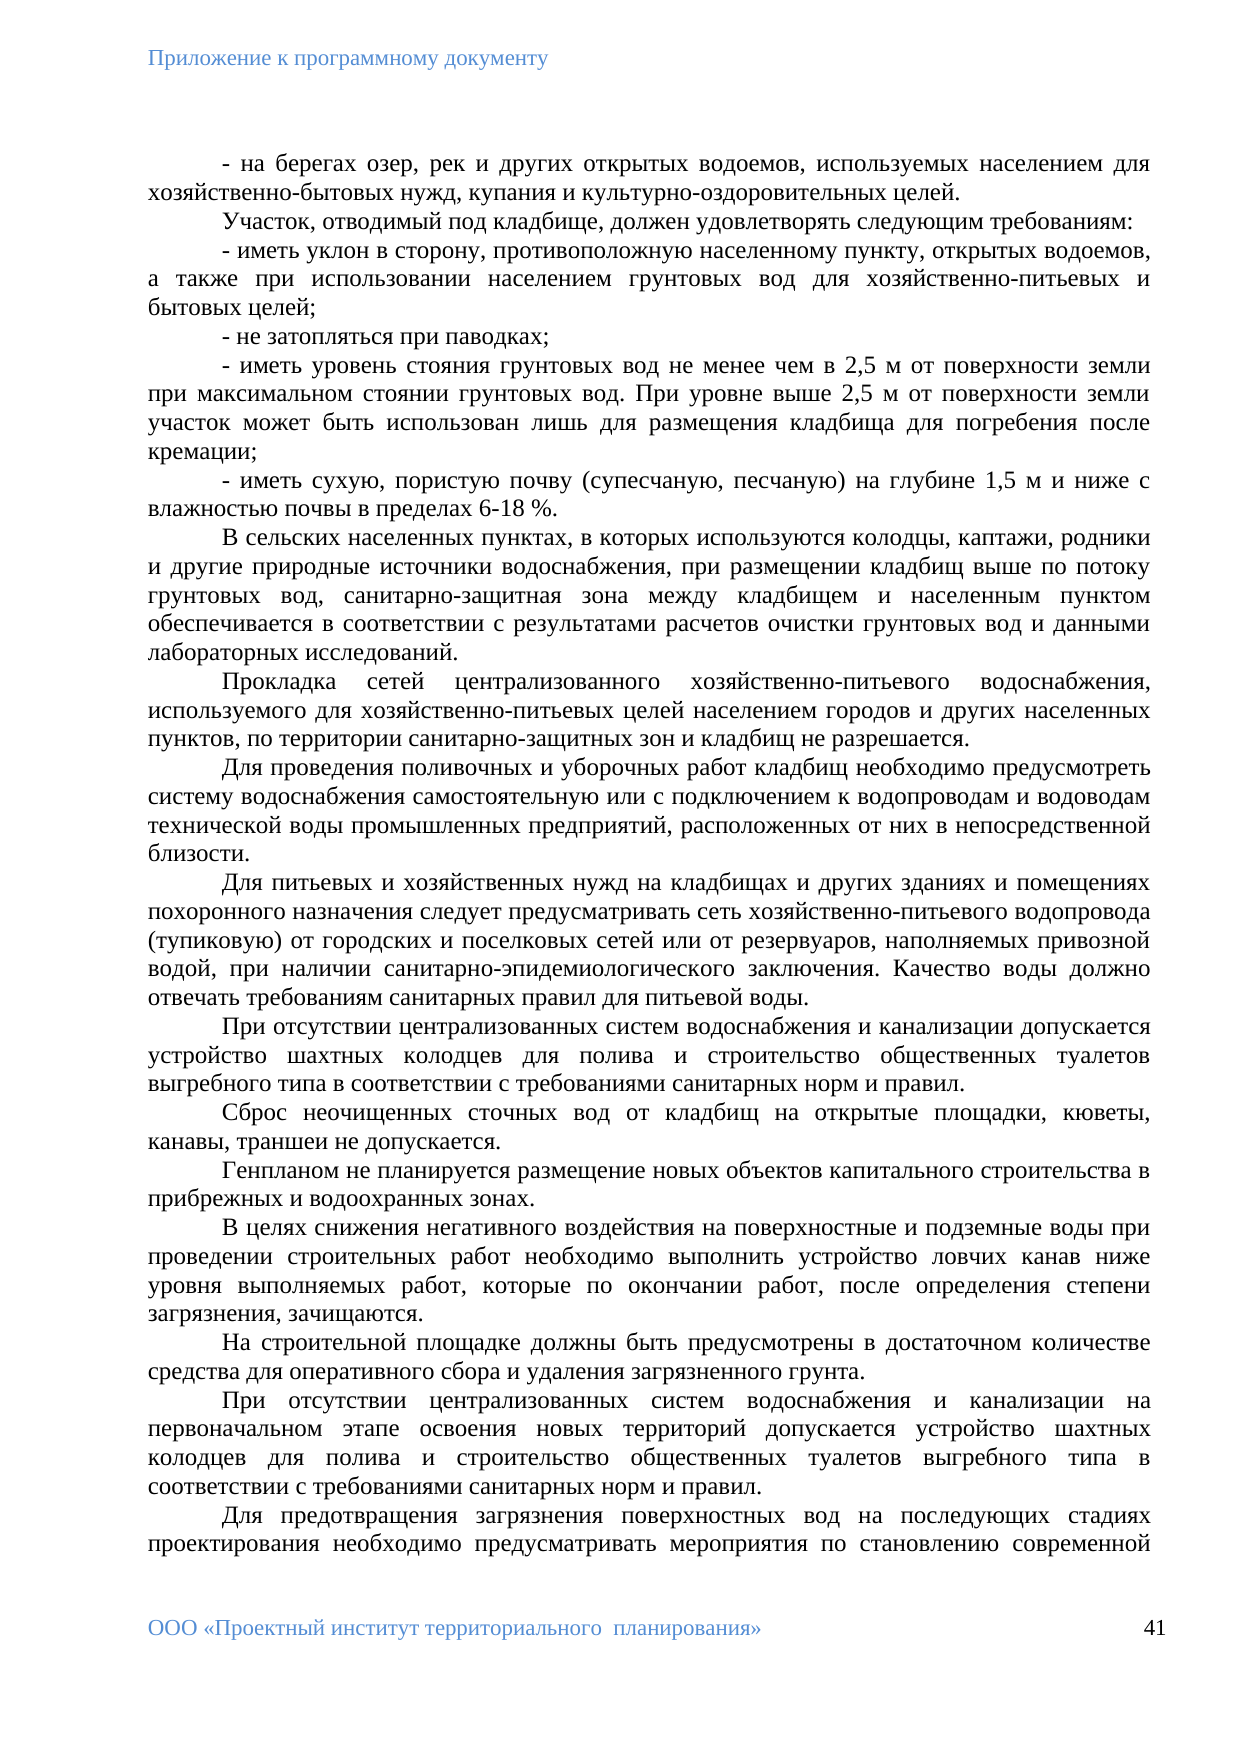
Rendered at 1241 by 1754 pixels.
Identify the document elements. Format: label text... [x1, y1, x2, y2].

text В сельских населенных пунктах, в которых используются колодцы, каптажи, родники и другие природные источники водоснабжения, при размещении кладбищ выше по потоку грунтовых вод, санитарно-защитная зона между кладбищем и населенным пунктом обеспечивается в соответствии с результатами расчетов очистки грунтовых вод и данными лабораторных исследований. [148, 522, 1152, 666]
text - не затопляться при паводках; [148, 321, 1152, 350]
text Сброс неочищенных сточных вод от кладбищ на открытые площадки, кюветы, канавы, траншеи не допускается. [148, 1097, 1152, 1155]
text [148, 1500, 1152, 1557]
text - иметь уровень стояния грунтовых вод не менее чем в 2,5 м от поверхности земли при максимальном стоянии грунтовых вод. При уровне выше 2,5 м от поверхности земли участок может быть использован лишь для размещения кладбища для погребения после кремации; [148, 350, 1152, 465]
text Прокладка сетей централизованного хозяйственно-питьевого водоснабжения, используемого для хозяйственно-питьевых целей населением городов и других населенных пунктов, по территории санитарно-защитных зон и кладбищ не разрешается. [148, 666, 1152, 752]
text Генпланом не планируется размещение новых объектов капитального строительства в прибрежных и водоохранных зонах. [148, 1155, 1152, 1212]
text - на берегах озер, рек и других открытых водоемов, используемых населением для хозяйственно-бытовых нужд, купания и культурно-оздоровительных целей. [148, 148, 1152, 206]
text Для питьевых и хозяйственных нужд на кладбищах и других зданиях и помещениях похоронного назначения следует предусматривать сеть хозяйственно-питьевого водопровода (тупиковую) от городских и поселковых сетей или от резервуаров, наполняемых привозной водой, при наличии санитарно-эпидемиологического заключения. Качество воды должно отвечать требованиям санитарных правил для питьевой воды. [148, 867, 1152, 1011]
text На строительной площадке должны быть предусмотрены в достаточном количестве средства для оперативного сбора и удаления загрязненного грунта. [148, 1327, 1152, 1385]
text - иметь сухую, пористую почву (супесчаную, песчаную) на глубине 1,5 м и ниже с влажностью почвы в пределах 6-18 %. [148, 465, 1152, 522]
text В целях снижения негативного воздействия на поверхностные и подземные воды при проведении строительных работ необходимо выполнить устройство ловчих канав ниже уровня выполняемых работ, которые по окончании работ, после определения степени загрязнения, зачищаются. [148, 1212, 1152, 1327]
text При отсутствии централизованных систем водоснабжения и канализации на первоначальном этапе освоения новых территорий допускается устройство шахтных колодцев для полива и строительство общественных туалетов выгребного типа в соответствии с требованиями санитарных норм и правил. [148, 1385, 1152, 1500]
text При отсутствии централизованных систем водоснабжения и канализации допускается устройство шахтных колодцев для полива и строительство общественных туалетов выгребного типа в соответствии с требованиями санитарных норм и правил. [148, 1011, 1152, 1097]
text Для проведения поливочных и уборочных работ кладбищ необходимо предусмотреть систему водоснабжения самостоятельную или с подключением к водопроводам и водоводам технической воды промышленных предприятий, расположенных от них в непосредственной близости. [148, 752, 1152, 867]
text - иметь уклон в сторону, противоположную населенному пункту, открытых водоемов, а также при использовании населением грунтовых вод для хозяйственно-питьевых и бытовых целей; [148, 235, 1152, 321]
text Участок, отводимый под кладбище, должен удовлетворять следующим требованиям: [148, 206, 1152, 235]
